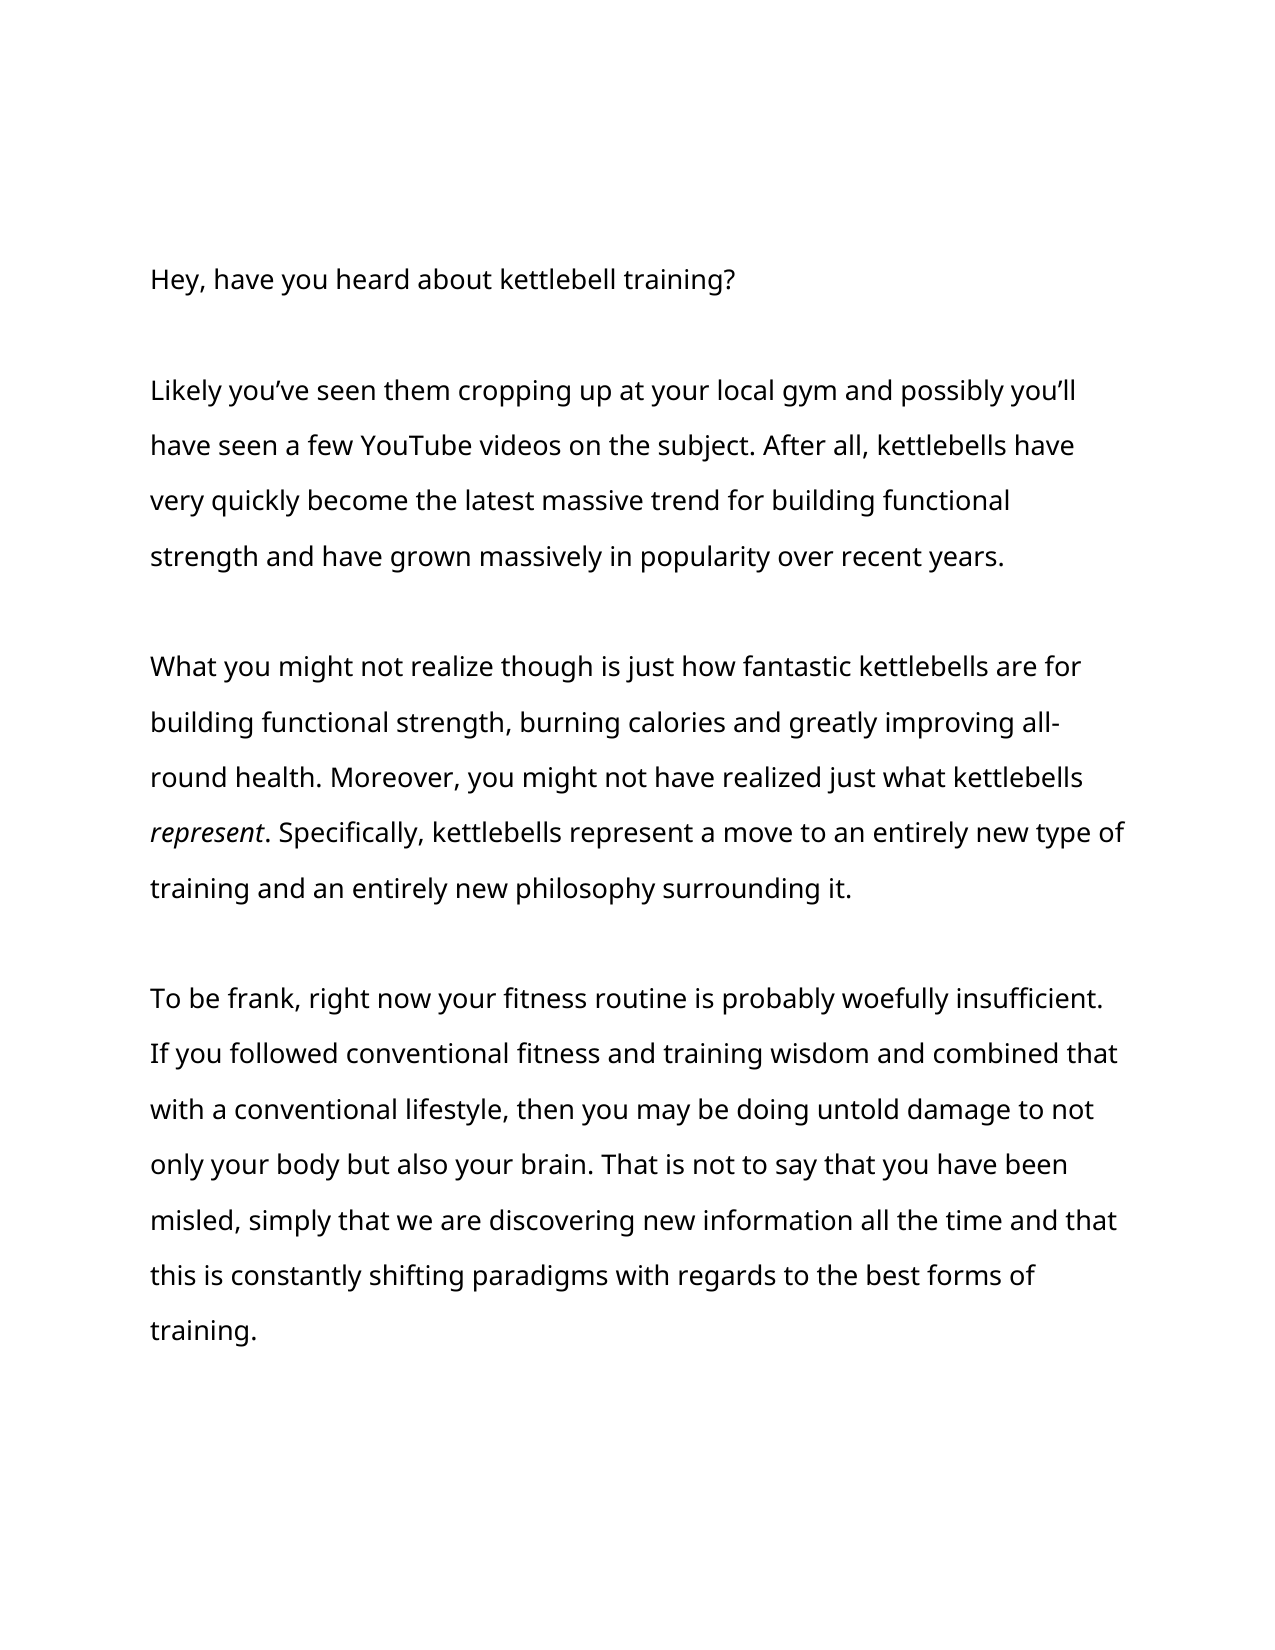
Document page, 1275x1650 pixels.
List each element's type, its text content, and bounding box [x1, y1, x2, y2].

text What you might not realize though is just how fantastic kettlebells are for building functional strength, burning calories and greatly improving all-round health. Moreover, you might not have realized just what kettlebells represent. Specifically, kettlebells represent a move to an entirely new type of training and an entirely new philosophy surrounding it. [150, 648, 1125, 906]
text Likely you’ve seen them cropping up at your local gym and possibly you’ll have seen a few YouTube videos on the subject. After all, kettlebells have very quickly become the latest massive trend for building functional strength and have grown massively in popularity over recent years. [150, 371, 1125, 574]
text Hey, have you heard about kettlebell training? [150, 261, 1125, 297]
text To be frank, right now your fitness routine is probably woefully insufficient. If you followed conventional fitness and training wisdom and combined that with a conventional lifestyle, then you may be doing untold damage to not only your body but also your brain. That is not to say that you have been misled, simply that we are discovering new information all the time and that this is constantly shifting paradigms with regards to the best forms of training. [150, 980, 1125, 1348]
